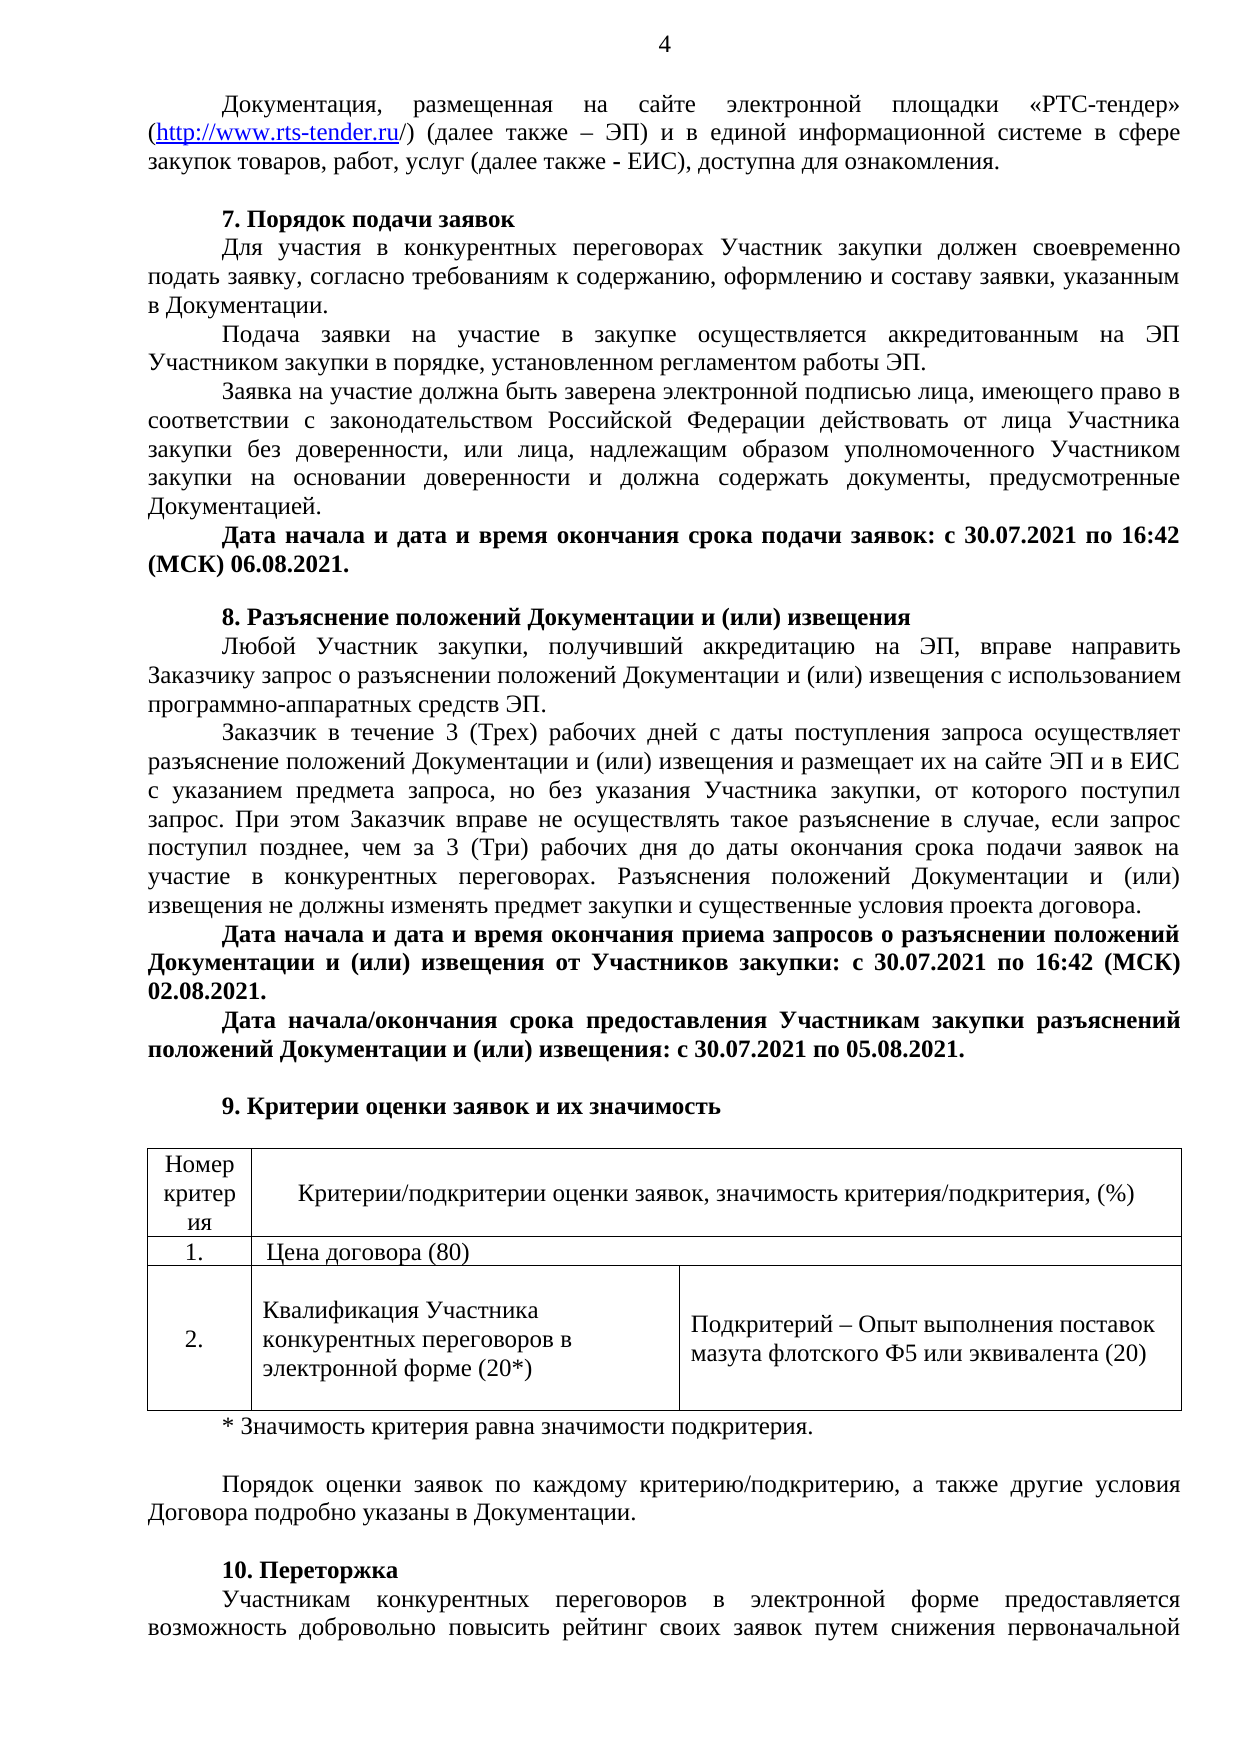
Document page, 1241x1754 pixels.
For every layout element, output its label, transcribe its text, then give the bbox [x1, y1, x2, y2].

table_header Критерии/подкритерии оценки заявок, значимость критерия/подкритерия, (%) [252, 1149, 1181, 1236]
table_cell Подкритерий – Опыт выполнения поставок мазута флотского Ф5 или эквивалента (20) [680, 1266, 1181, 1410]
table_cell Квалификация Участника конкурентных переговоров в электронной форме (20*) [252, 1266, 679, 1410]
table_cell 1. [148, 1237, 251, 1265]
text Для участия в конкурентных переговорах Участник закупки должен своевременно подать заявку, согласно требованиям к содержанию, оформлению и составу заявки, указанным в Документации. [148, 232, 1181, 319]
text Заказчик в течение 3 (Трех) рабочих дней с даты поступления запроса осуществляет разъяснение положений Документации и (или) извещения и размещает их на сайте ЭП и в ЕИС с указанием предмета запроса, но без указания Участника закупки, от которого поступил запрос. При этом Заказчик вправе не осуществлять такое разъяснение в случае, если запрос поступил позднее, чем за 3 (Три) рабочих дня до даты окончания срока подачи заявок на участие в конкурентных переговорах. Разъяснения положений Документации и (или) извещения не должны изменять предмет закупки и существенные условия проекта договора. [148, 717, 1181, 919]
text Любой Участник закупки, получивший аккредитацию на ЭП, вправе направить Заказчику запрос о разъяснении положений Документации и (или) извещения с использованием программно-аппаратных средств ЭП. [148, 631, 1181, 717]
table_cell 2. [148, 1266, 251, 1410]
text Дата начала/окончания срока предоставления Участникам закупки разъяснений положений Документации и (или) извещения: с 30.07.2021 по 05.08.2021. [148, 1005, 1181, 1063]
text Документация, размещенная на сайте электронной площадки «РТС-тендер» (http://www.rts-tender.ru/) (далее также – ЭП) и в единой информационной системе в сфере закупок товаров, работ, услуг (далее также - ЕИС), доступна для ознакомления. [148, 89, 1181, 175]
text 7. Порядок подачи заявок [148, 204, 1181, 232]
text Порядок оценки заявок по каждому критерию/подкритерию, а также другие условия Договора подробно указаны в Документации. [148, 1469, 1181, 1526]
text * Значимость критерия равна значимости подкритерия. [148, 1411, 1181, 1440]
text 10. Переторжка [148, 1555, 1181, 1584]
table_cell Цена договора (80) [252, 1237, 1181, 1265]
text Подача заявки на участие в закупке осуществляется аккредитованным на ЭП Участником закупки в порядке, установленном регламентом работы ЭП. [148, 319, 1181, 376]
text Дата начала и дата и время окончания срока подачи заявок: с 30.07.2021 по 16:42 (МСК) 06.08.2021. [148, 520, 1181, 577]
table_header Номер критерия [148, 1149, 251, 1236]
text Дата начала и дата и время окончания приема запросов о разъяснении положений Документации и (или) извещения от Участников закупки: с 30.07.2021 по 16:42 (МСК) 02.08.2021. [148, 919, 1181, 1005]
subtitle 9. Критерии оценки заявок и их значимость [148, 1091, 1181, 1119]
subtitle 8. Разъяснение положений Документации и (или) извещения [148, 602, 1181, 631]
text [148, 1584, 1181, 1641]
text Заявка на участие должна быть заверена электронной подписью лица, имеющего право в соответствии с законодательством Российской Федерации действовать от лица Участника закупки без доверенности, или лица, надлежащим образом уполномоченного Участником закупки на основании доверенности и должна содержать документы, предусмотренные Документацией. [148, 376, 1181, 520]
